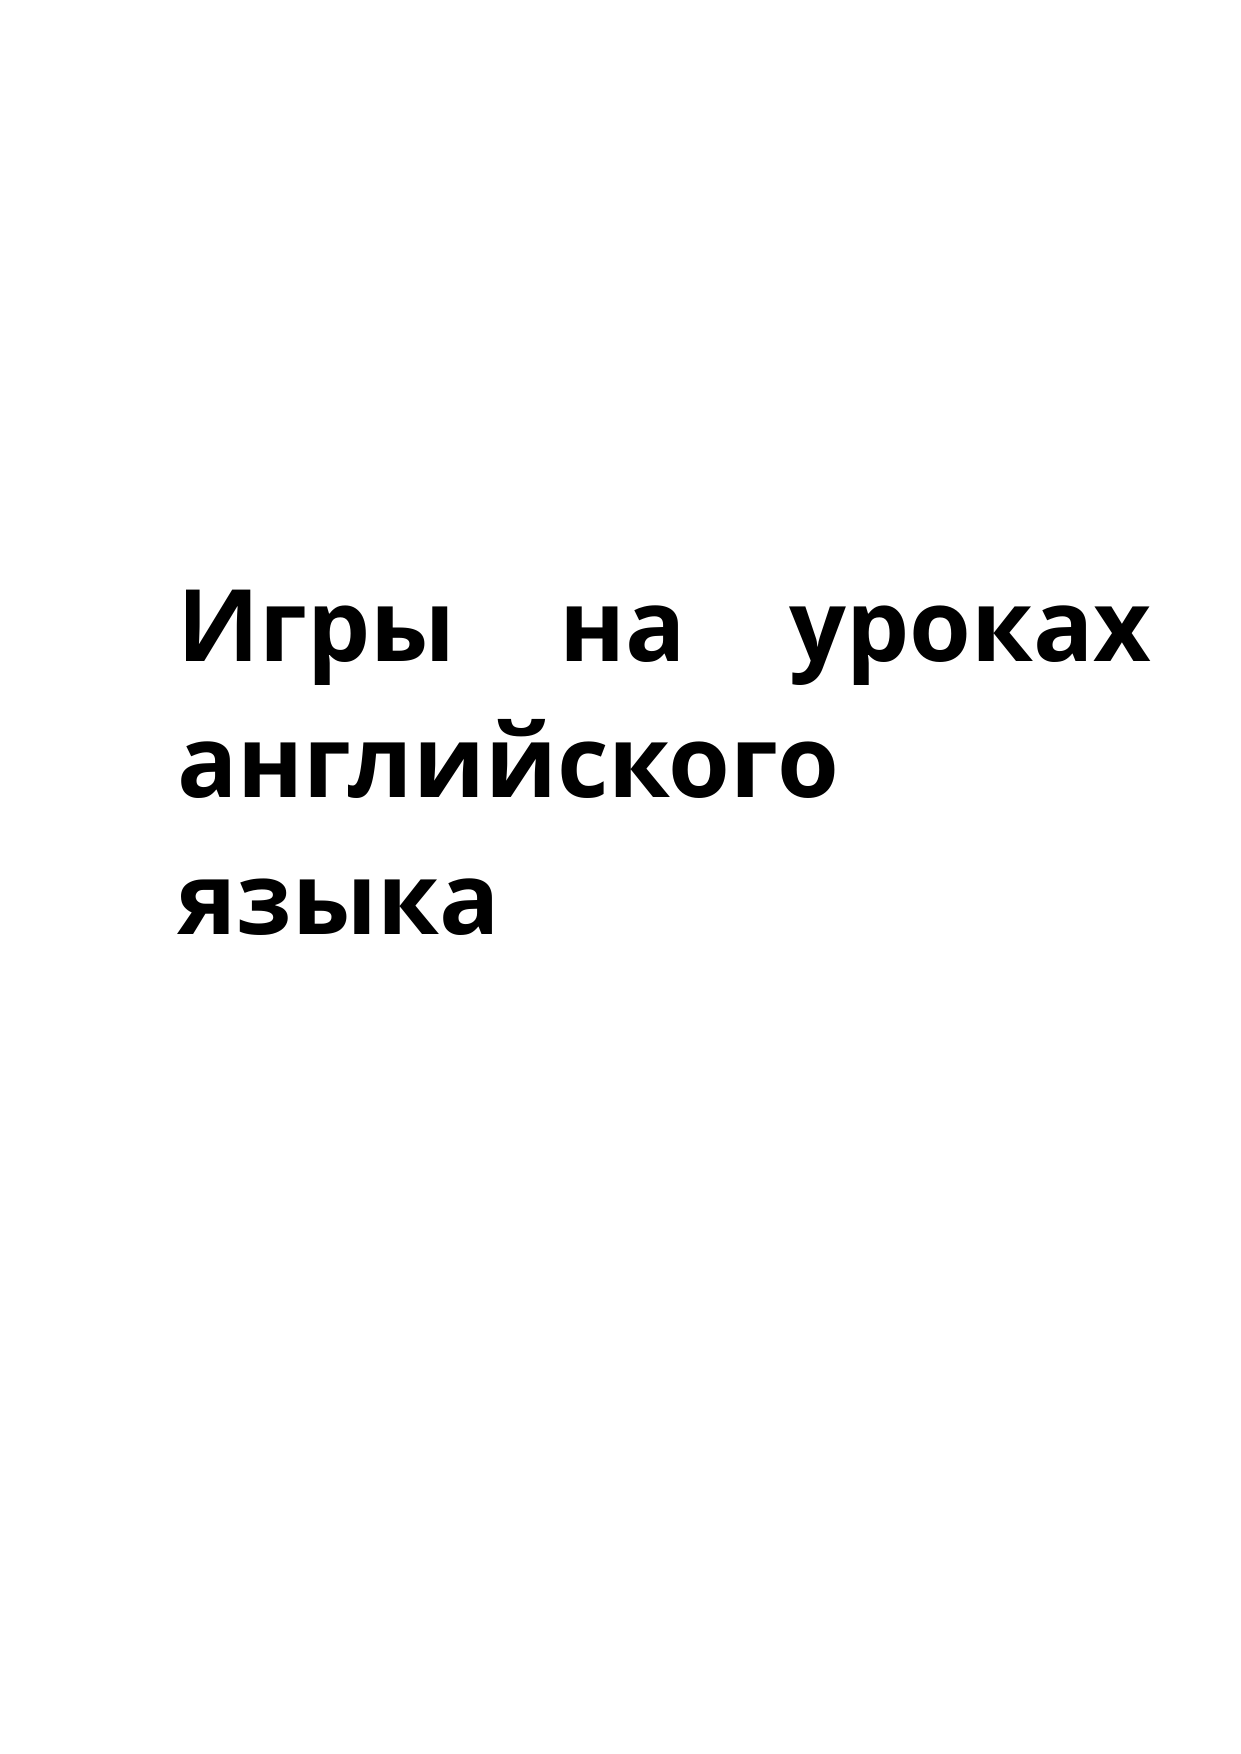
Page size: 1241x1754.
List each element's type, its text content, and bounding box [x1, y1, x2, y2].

text Игры на уроках английского языка [177, 555, 1152, 963]
